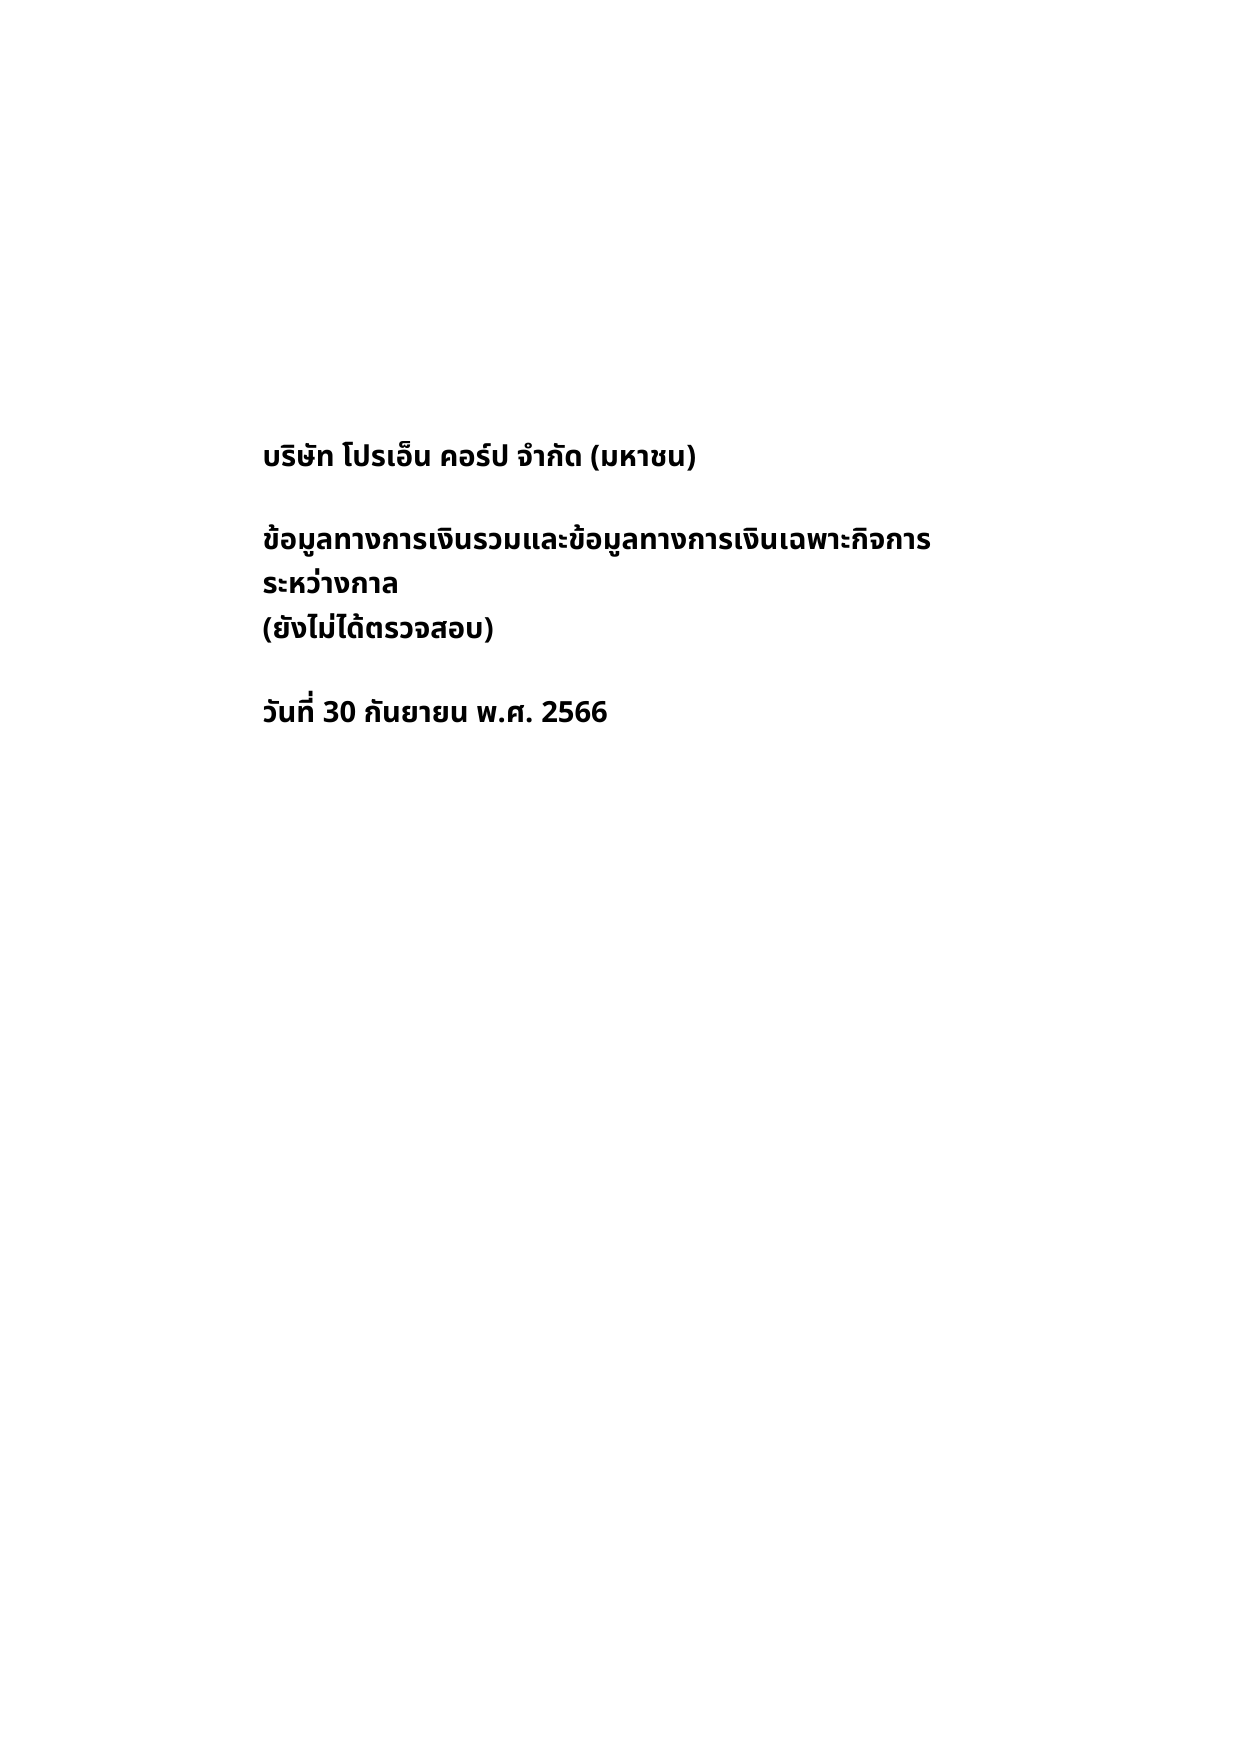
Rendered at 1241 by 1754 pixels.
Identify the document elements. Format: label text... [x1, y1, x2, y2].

text บริษัท โปรเอ็น คอร์ป จำกัด (มหาชน) [262, 435, 940, 479]
text (ยังไม่ได้ตรวจสอบ) [262, 607, 940, 651]
text วันที่ 30 กันยายน พ.ศ. 2566 [262, 691, 940, 735]
text ข้อมูลทางการเงินรวมและข้อมูลทางการเงินเฉพาะกิจการระหว่างกาล [262, 519, 940, 607]
